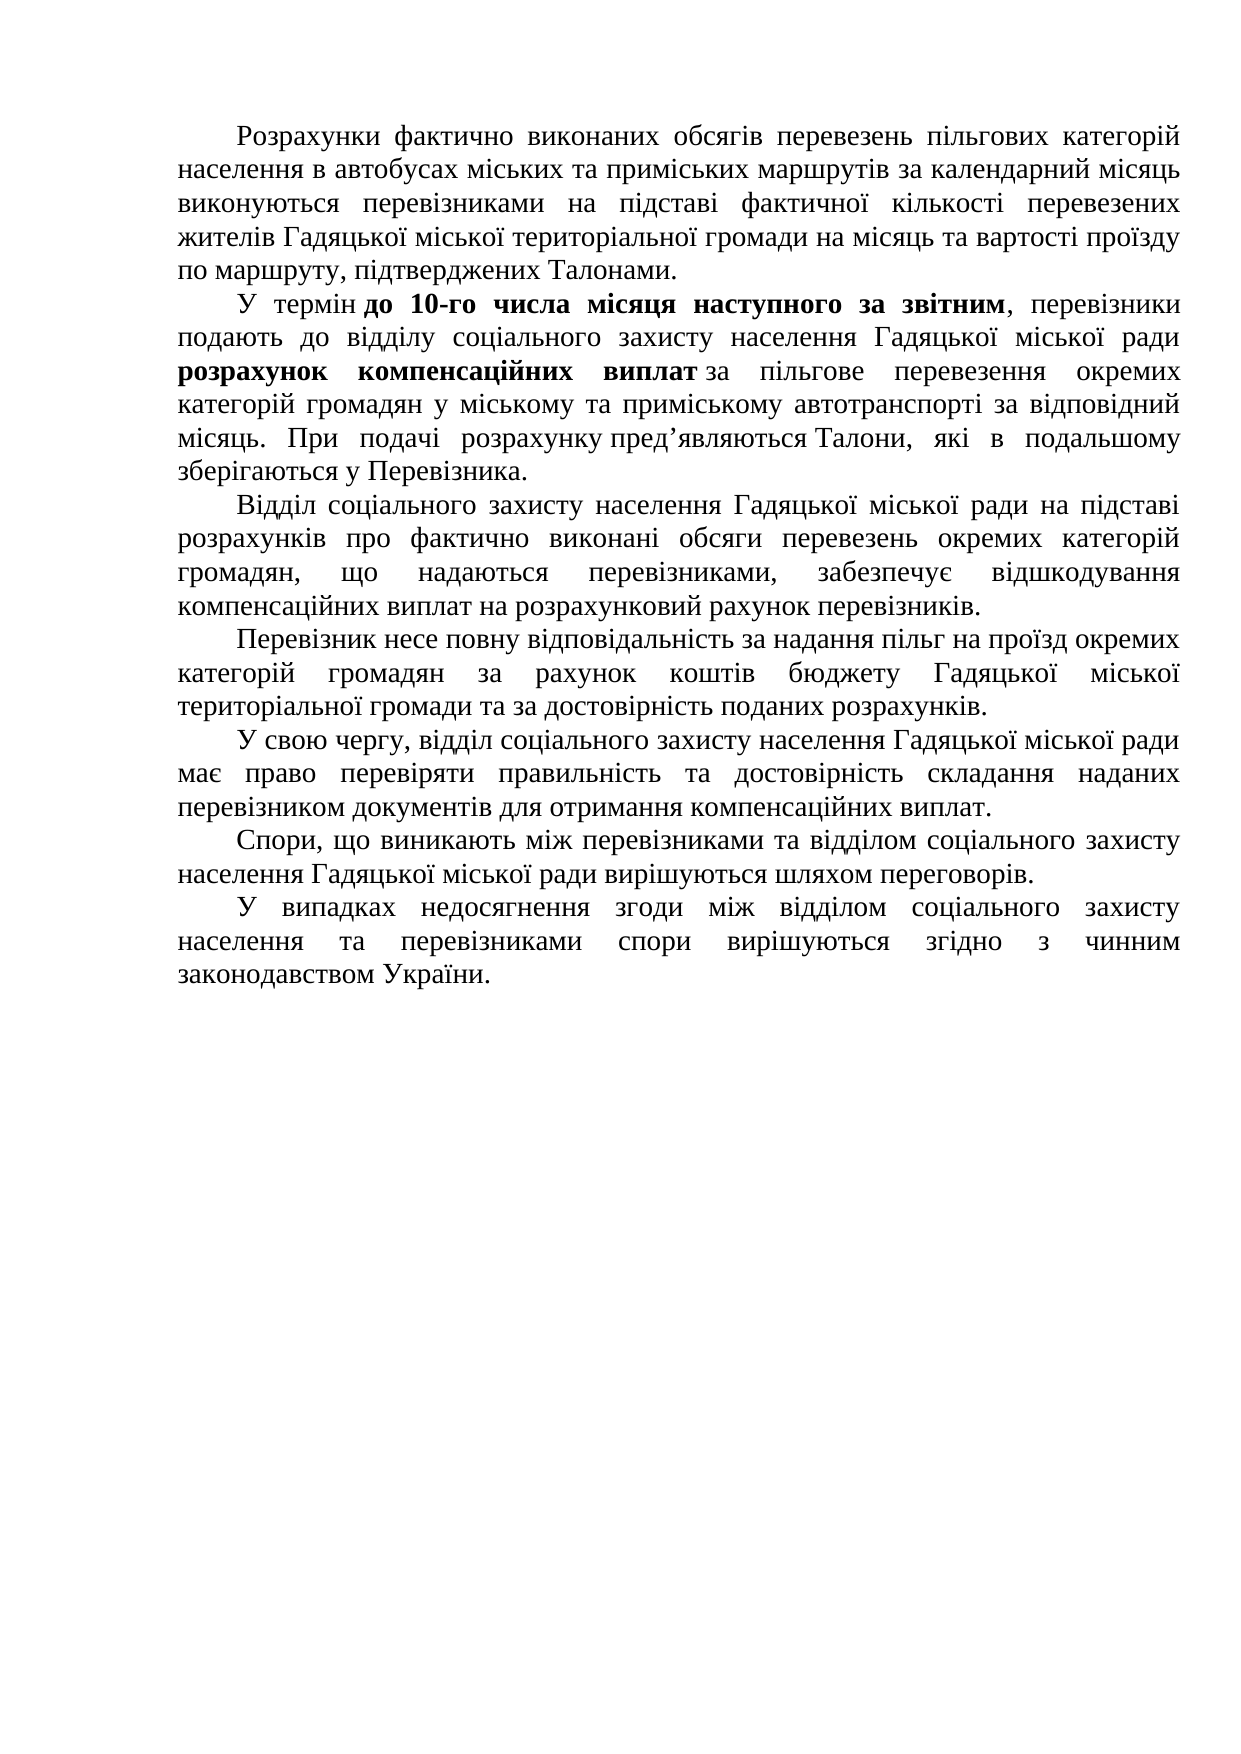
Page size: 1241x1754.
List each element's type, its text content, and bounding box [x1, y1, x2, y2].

text У термін до 10-го числа місяця наступного за звітним, перевізники подають до відділу соціального захисту населення Гадяцької міської ради розрахунок компенсаційних виплат за пільгове перевезення окремих категорій громадян у міському та приміському автотранспорті за відповідний місяць. При подачі розрахунку пред’являються Талони, які в подальшому зберігаються у Перевізника. [177, 286, 1181, 487]
text Розрахунки фактично виконаних обсягів перевезень пільгових категорій населення в автобусах міських та приміських маршрутів за календарний місяць виконуються перевізниками на підставі фактичної кількості перевезених жителів Гадяцької міської територіальної громади на місяць та вартості проїзду по маршруту, підтверджених Талонами. [177, 118, 1181, 286]
text Перевізник несе повну відповідальність за надання пільг на проїзд окремих категорій громадян за рахунок коштів бюджету Гадяцької міської територіальної громади та за достовірність поданих розрахунків. [177, 621, 1181, 722]
text Відділ соціального захисту населення Гадяцької міської ради на підставі розрахунків про фактично виконані обсяги перевезень окремих категорій громадян, що надаються перевізниками, забезпечує відшкодування компенсаційних виплат на розрахунковий рахунок перевізників. [177, 487, 1181, 621]
text Спори, що виникають між перевізниками та відділом соціального захисту населення Гадяцької міської ради вирішуються шляхом переговорів. [177, 822, 1181, 889]
text У випадках недосягнення згоди між відділом соціального захисту населення та перевізниками спори вирішуються згідно з чинним законодавством України. [177, 889, 1181, 990]
text У свою чергу, відділ соціального захисту населення Гадяцької міської ради має право перевіряти правильність та достовірність складання наданих перевізником документів для отримання компенсаційних виплат. [177, 722, 1181, 822]
